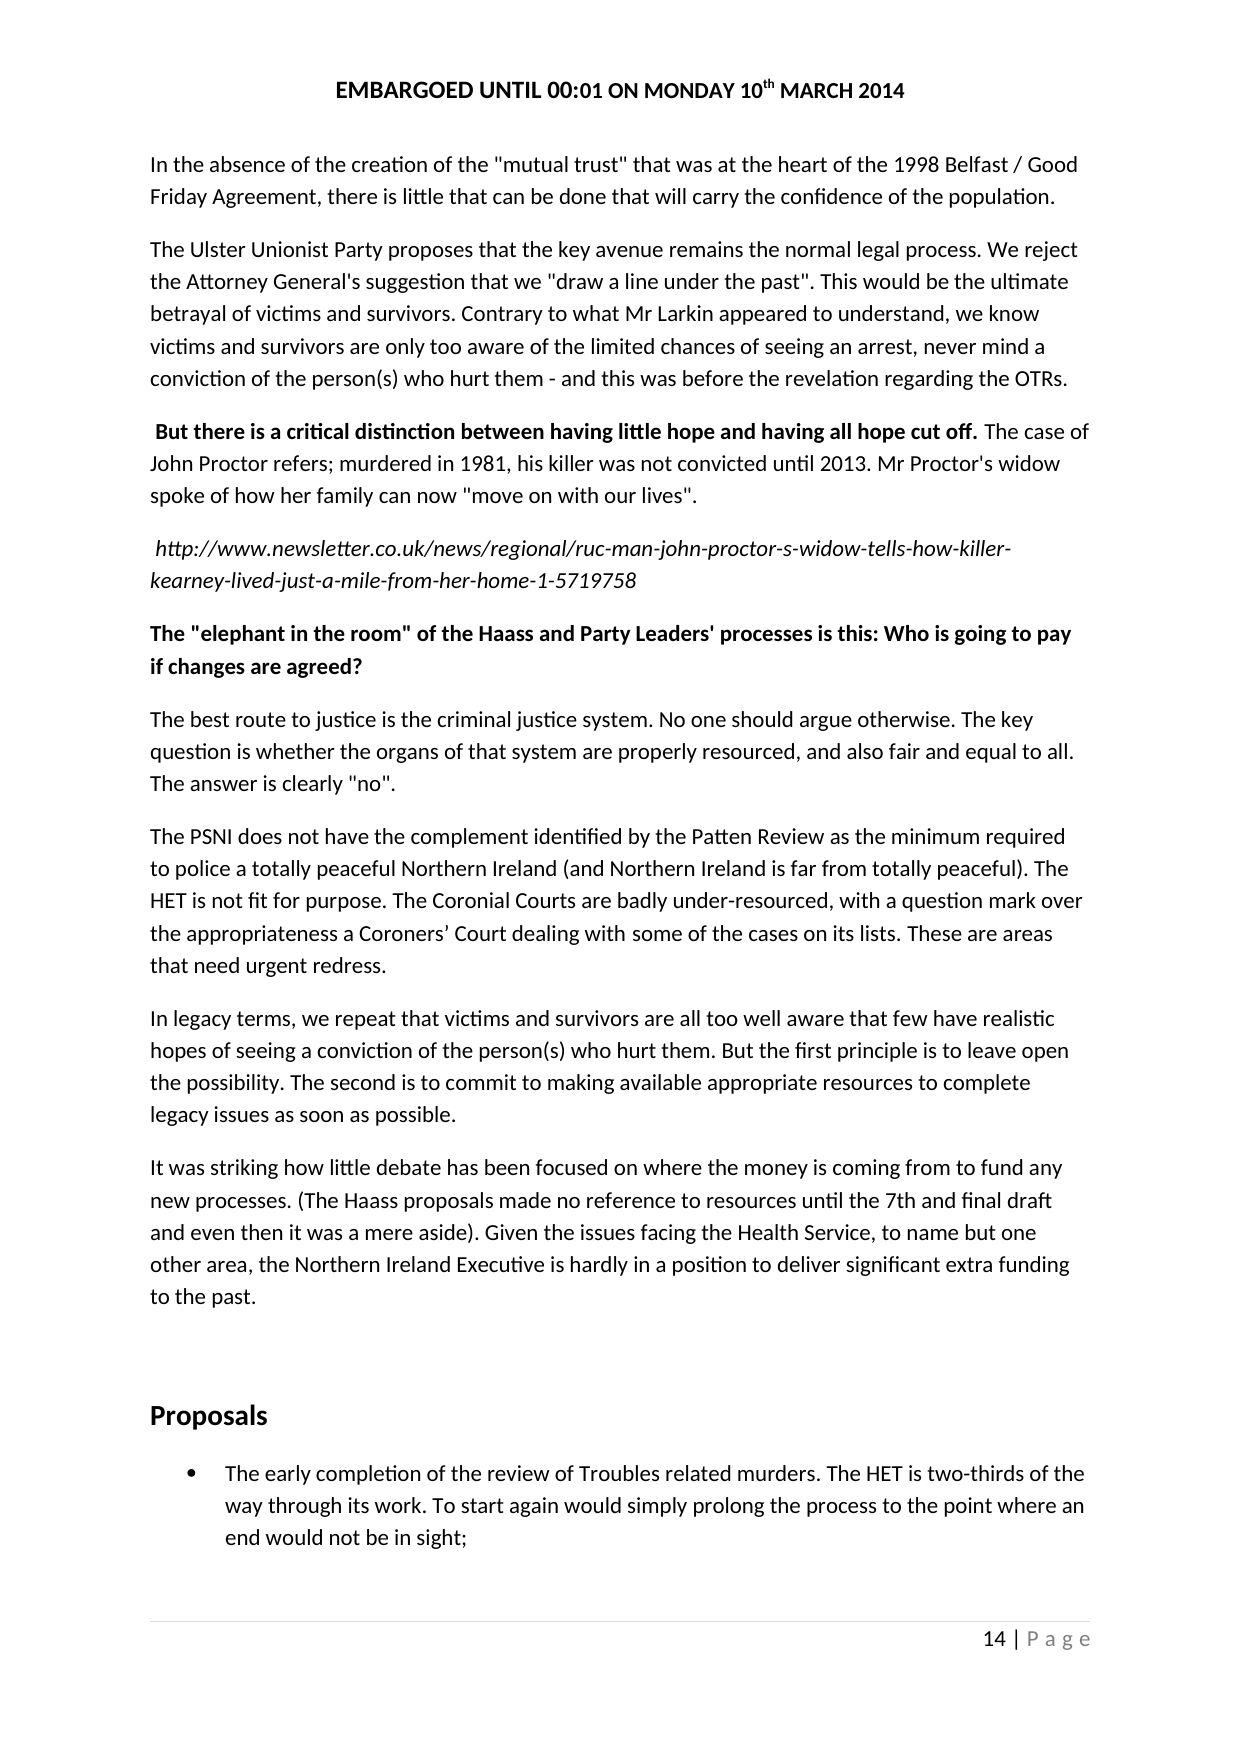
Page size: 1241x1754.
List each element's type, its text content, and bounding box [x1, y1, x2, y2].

text The Ulster Unionist Party proposes that the key avenue remains the normal legal process. We reject the Attorney General's suggestion that we "draw a line under the past". This would be the ultimate betrayal of victims and survivors. Contrary to what Mr Larkin appeared to understand, we know victims and survivors are only too aware of the limited chances of seeing an arrest, never mind a conviction of the person(s) who hurt them - and this was before the revelation regarding the OTRs. [150, 235, 1090, 392]
text In the absence of the creation of the "mutual trust" that was at the heart of the 1998 Belfast / Good Friday Agreement, there is little that can be done that will carry the confidence of the population. [150, 150, 1090, 210]
list The early completion of the review of Troubles related murders. The HET is two-thirds of the way through its work. To start again would simply prolong the process to the point where an end would not be in sight; [187, 1459, 1090, 1551]
text The best route to justice is the criminal justice system. No one should argue otherwise. The key question is whether the organs of that system are properly resourced, and also fair and equal to all. The answer is clearly "no". [150, 705, 1090, 797]
text But there is a critical distinction between having little hope and having all hope cut off. The case of John Proctor refers; murdered in 1981, his killer was not convicted until 2013. Mr Proctor's widow spoke of how her family can now "move on with our lives". [150, 417, 1090, 509]
text The "elephant in the room" of the Haass and Party Leaders' processes is this: Who is going to pay if changes are agreed? [150, 619, 1090, 680]
text The PSNI does not have the complement identified by the Patten Review as the minimum required to police a totally peaceful Northern Ireland (and Northern Ireland is far from totally peaceful). The HET is not fit for purpose. The Coronial Courts are badly under-resourced, with a question mark over the appropriateness a Coroners’ Court dealing with some of the cases on its lists. These are areas that need urgent redress. [150, 822, 1090, 979]
text http://www.newsletter.co.uk/news/regional/ruc-man-john-proctor-s-widow-tells-how-killer-kearney-lived-just-a-mile-from-her-home-1-5719758 [150, 534, 1090, 594]
text In legacy terms, we repeat that victims and survivors are all too well aware that few have realistic hopes of seeing a conviction of the person(s) who hurt them. But the first principle is to leave open the possibility. The second is to commit to making available appropriate resources to complete legacy issues as soon as possible. [150, 1004, 1090, 1128]
text It was striking how little debate has been focused on where the money is coming from to fund any new processes. (The Haass proposals made no reference to resources until the 7th and final draft and even then it was a mere aside). Given the issues facing the Health Service, to name but one other area, the Northern Ireland Executive is hardly in a position to deliver significant extra funding to the past. [150, 1153, 1090, 1310]
text Proposals [150, 1397, 1090, 1433]
